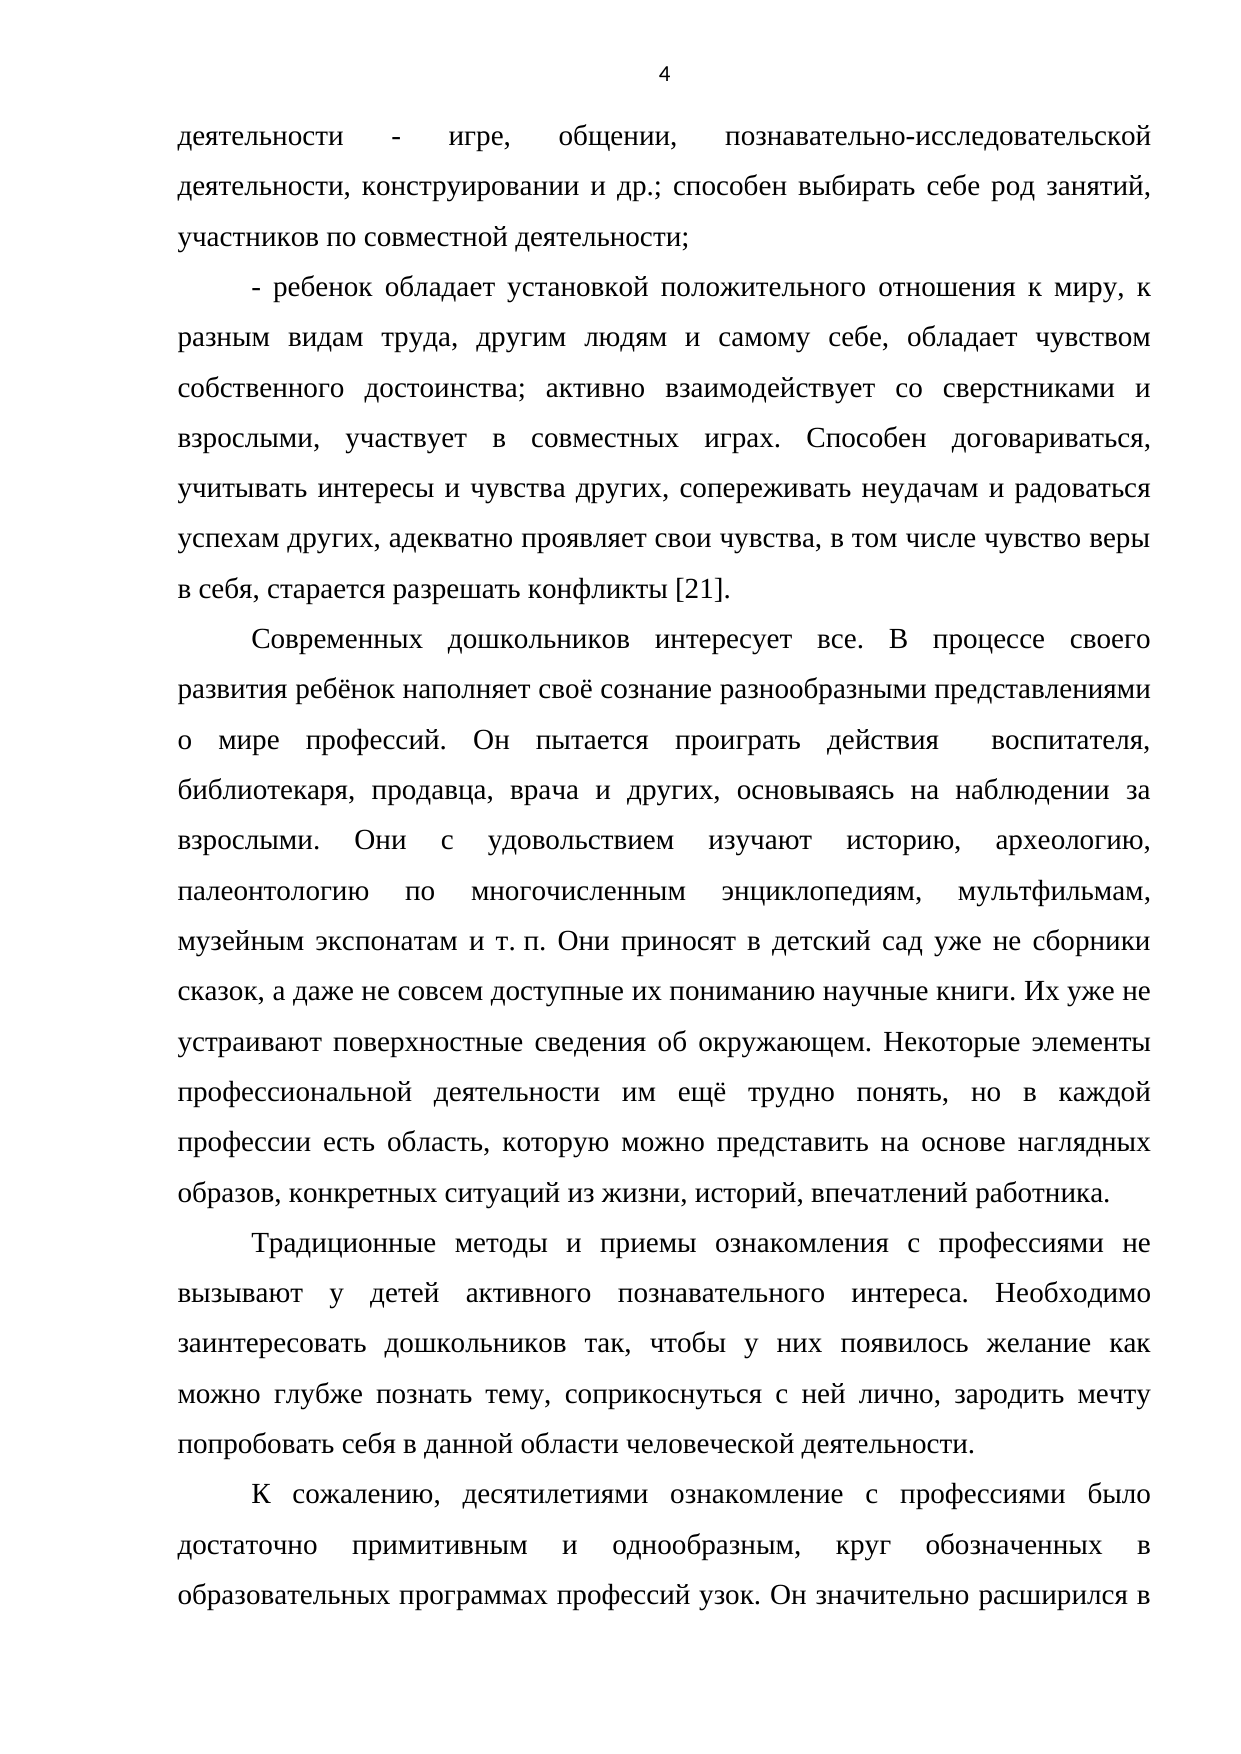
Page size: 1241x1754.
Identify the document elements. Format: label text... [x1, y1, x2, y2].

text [177, 1477, 1152, 1611]
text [177, 118, 1152, 252]
text - ребенок обладает установкой положительного отношения к миру, к разным видам труда, другим людям и самому себе, обладает чувством собственного достоинства; активно взаимодействует со сверстниками и взрослыми, участвует в совместных играх. Способен договариваться, учитывать интересы и чувства других, сопереживать неудачам и радоваться успехам других, адекватно проявляет свои чувства, в том числе чувство веры в себя, старается разрешать конфликты [21]. [177, 269, 1152, 604]
text Современных дошкольников интересует все. В процессе своего развития ребёнок наполняет своё сознание разнообразными представлениями о мире профессий. Он пытается проиграть действия воспитателя, библиотекаря, продавца, врача и других, основываясь на наблюдении за взрослыми. Они с удовольствием изучают историю, археологию, палеонтологию по многочисленным энциклопедиям, мультфильмам, музейным экспонатам и т. п. Они приносят в детский сад уже не сборники сказок, а даже не совсем доступные их пониманию научные книги. Их уже не устраивают поверхностные сведения об окружающем. Некоторые элементы профессиональной деятельности им ещё трудно понять, но в каждой профессии есть область, которую можно представить на основе наглядных образов, конкретных ситуаций из жизни, историй, впечатлений работника. [177, 621, 1152, 1208]
text Традиционные методы и приемы ознакомления с профессиями не вызывают у детей активного познавательного интереса. Необходимо заинтересовать дошкольников так, чтобы у них появилось желание как можно глубже познать тему, соприкоснуться с ней лично, зародить мечту попробовать себя в данной области человеческой деятельности. [177, 1225, 1152, 1460]
